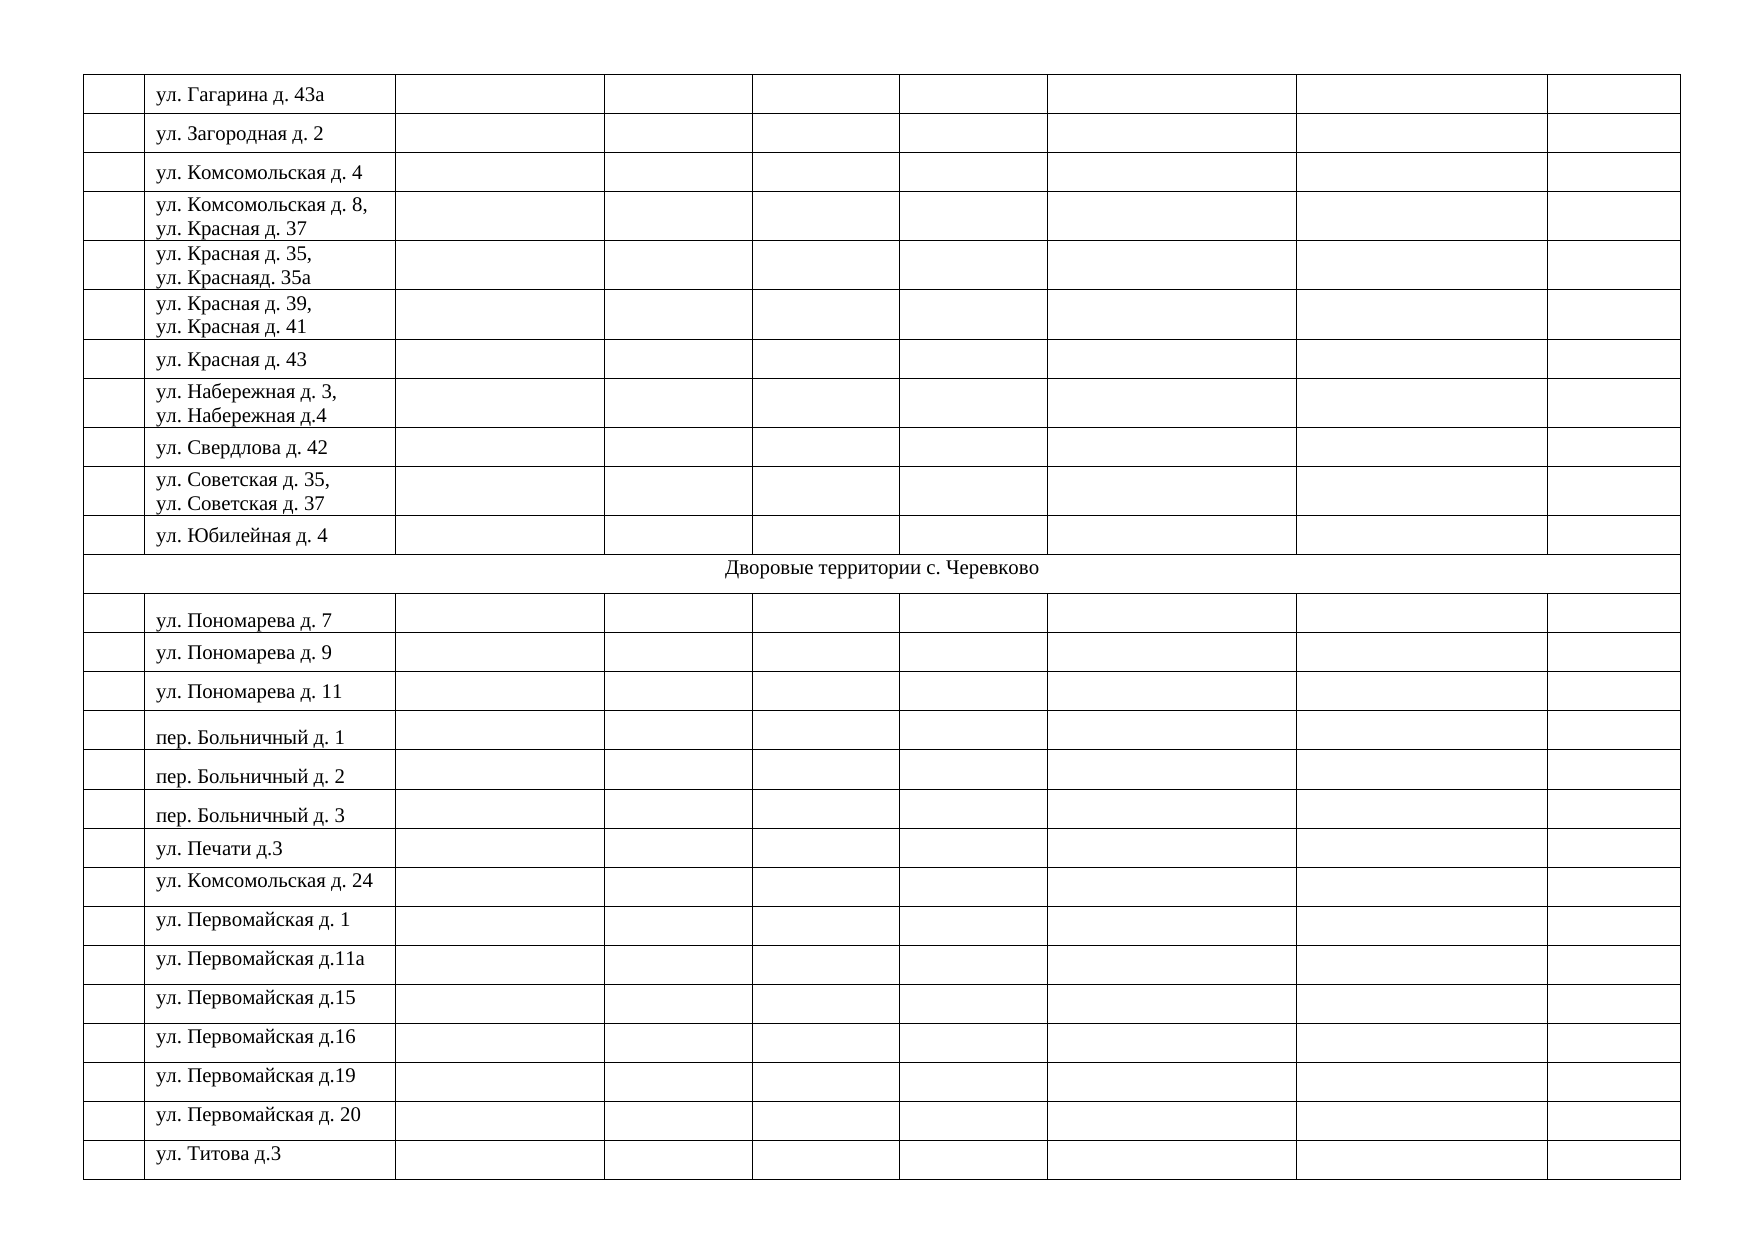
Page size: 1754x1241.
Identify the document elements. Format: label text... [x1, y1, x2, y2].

table_cell [84, 467, 144, 515]
table_cell [900, 1141, 1047, 1179]
table_cell ул. Титова д.3 [145, 1141, 395, 1179]
table_cell [900, 711, 1047, 749]
table_cell [605, 1141, 752, 1179]
table_cell [1548, 868, 1680, 906]
table_cell [396, 428, 604, 466]
table_cell ул. Печати д.3 [145, 829, 395, 867]
table_cell [396, 1141, 604, 1179]
table_cell [1048, 946, 1296, 984]
table_cell [1548, 428, 1680, 466]
table_cell [753, 750, 899, 788]
table_cell [753, 907, 899, 945]
table_cell [84, 192, 144, 240]
table_cell [753, 1024, 899, 1062]
table_cell [605, 379, 752, 427]
table_cell [605, 790, 752, 827]
table_cell ул. Красная д. 39, ул. Красная д. 41 [145, 290, 395, 338]
table_cell [1297, 829, 1547, 867]
table_cell ул. Первомайская д. 1 [145, 907, 395, 945]
table_cell [900, 153, 1047, 191]
table_cell ул. Пономарева д. 9 [145, 633, 395, 671]
table_cell [605, 594, 752, 632]
table_cell [396, 946, 604, 984]
table_cell [1548, 75, 1680, 113]
table_cell [396, 985, 604, 1023]
table_cell [1048, 428, 1296, 466]
table_cell [605, 114, 752, 152]
table_cell [900, 241, 1047, 289]
table_cell ул. Загородная д. 2 [145, 114, 395, 152]
table_cell [1048, 633, 1296, 671]
table_cell [1297, 1102, 1547, 1140]
table_cell [1297, 790, 1547, 827]
table_cell [900, 633, 1047, 671]
table_cell [396, 1102, 604, 1140]
table_cell [605, 192, 752, 240]
table_cell [1548, 1063, 1680, 1101]
table_cell [753, 594, 899, 632]
table_cell ул. Красная д. 35, ул. Краснаяд. 35а [145, 241, 395, 289]
table_cell [900, 75, 1047, 113]
table_cell [1048, 379, 1296, 427]
table_cell [605, 1063, 752, 1101]
table_cell [753, 1063, 899, 1101]
table_cell [1548, 340, 1680, 378]
table_cell ул. Набережная д. 3, ул. Набережная д.4 [145, 379, 395, 427]
table_cell [1548, 985, 1680, 1023]
table_cell [396, 750, 604, 788]
table_cell [84, 829, 144, 867]
table_cell ул. Первомайская д.16 [145, 1024, 395, 1062]
table_cell [1548, 379, 1680, 427]
table_cell [1548, 467, 1680, 515]
table_cell [1048, 467, 1296, 515]
table_cell [1297, 340, 1547, 378]
table_cell [84, 672, 144, 710]
table_cell [753, 1102, 899, 1140]
table_cell [1297, 379, 1547, 427]
table_cell [396, 290, 604, 338]
table_cell [753, 379, 899, 427]
table_cell [753, 467, 899, 515]
table_cell пер. Больничный д. 1 [145, 711, 395, 749]
table_cell [900, 340, 1047, 378]
table_cell [84, 241, 144, 289]
table_cell пер. Больничный д. 2 [145, 750, 395, 788]
table_cell [1048, 1063, 1296, 1101]
table_cell [1548, 907, 1680, 945]
table_cell [1048, 241, 1296, 289]
table_cell [1297, 868, 1547, 906]
table_cell [753, 153, 899, 191]
table_cell [900, 467, 1047, 515]
table_cell [753, 192, 899, 240]
table_cell [1048, 340, 1296, 378]
table_cell [1297, 907, 1547, 945]
table_cell [1048, 711, 1296, 749]
table_cell [1297, 1024, 1547, 1062]
table_cell [900, 428, 1047, 466]
table_cell ул. Первомайская д.11а [145, 946, 395, 984]
table_cell [1048, 114, 1296, 152]
table_cell [84, 946, 144, 984]
table_cell [605, 290, 752, 338]
table_cell [1048, 985, 1296, 1023]
table_cell [605, 711, 752, 749]
table_cell [396, 379, 604, 427]
table_cell [84, 340, 144, 378]
table_cell [605, 153, 752, 191]
table_cell [396, 75, 604, 113]
table_cell [396, 672, 604, 710]
table_cell [84, 750, 144, 788]
table_cell [900, 946, 1047, 984]
table_cell [605, 428, 752, 466]
table_cell [605, 907, 752, 945]
table_cell [396, 467, 604, 515]
table_cell [753, 790, 899, 827]
table_cell [84, 985, 144, 1023]
table_cell [1297, 114, 1547, 152]
table_cell [900, 907, 1047, 945]
table_cell [1548, 750, 1680, 788]
table_cell [1297, 428, 1547, 466]
table_cell [605, 1024, 752, 1062]
table_cell [1297, 985, 1547, 1023]
table_cell ул. Гагарина д. 43а [145, 75, 395, 113]
table_cell [605, 946, 752, 984]
table_cell [1297, 192, 1547, 240]
table_cell [753, 672, 899, 710]
table_cell [605, 467, 752, 515]
table_cell [1048, 790, 1296, 827]
table_cell [84, 1102, 144, 1140]
table_cell [396, 1063, 604, 1101]
table_cell [1297, 711, 1547, 749]
table_cell [1548, 192, 1680, 240]
table_cell [84, 790, 144, 827]
table_cell [753, 241, 899, 289]
table_cell [605, 672, 752, 710]
table_cell [84, 1024, 144, 1062]
table_cell [1548, 1141, 1680, 1179]
table_cell [1297, 290, 1547, 338]
table_cell [900, 379, 1047, 427]
table_cell [1297, 750, 1547, 788]
table_cell [1048, 516, 1296, 554]
table_cell [1048, 153, 1296, 191]
table_cell [396, 633, 604, 671]
table_cell [1548, 1024, 1680, 1062]
table_cell [605, 750, 752, 788]
table_cell [1297, 594, 1547, 632]
table_cell [396, 868, 604, 906]
table_cell [396, 114, 604, 152]
table_cell [900, 290, 1047, 338]
table_cell [1548, 594, 1680, 632]
table_cell ул. Красная д. 43 [145, 340, 395, 378]
table_cell [396, 241, 604, 289]
table_cell [1048, 868, 1296, 906]
table_cell [605, 829, 752, 867]
table_cell [1297, 946, 1547, 984]
table_cell ул. Комсомольская д. 8, ул. Красная д. 37 [145, 192, 395, 240]
table_cell [900, 829, 1047, 867]
table_cell Дворовые территории с. Черевково [84, 555, 1680, 593]
table_cell [84, 711, 144, 749]
table_cell [753, 340, 899, 378]
table_cell [396, 907, 604, 945]
table_cell [396, 829, 604, 867]
table_cell [84, 516, 144, 554]
table_cell [1048, 594, 1296, 632]
table_cell ул. Первомайская д.15 [145, 985, 395, 1023]
table_cell [900, 672, 1047, 710]
table_cell [84, 1063, 144, 1101]
table_cell [84, 428, 144, 466]
table_cell [753, 829, 899, 867]
table_cell [1297, 516, 1547, 554]
table_cell [1548, 790, 1680, 827]
table_cell [1548, 153, 1680, 191]
table_cell [84, 907, 144, 945]
table_cell [396, 594, 604, 632]
table_cell [900, 1102, 1047, 1140]
table_cell [753, 711, 899, 749]
table_cell [753, 516, 899, 554]
table_cell [1048, 192, 1296, 240]
table_cell [84, 379, 144, 427]
table_cell [900, 750, 1047, 788]
table_cell [1297, 1141, 1547, 1179]
table_cell [1548, 946, 1680, 984]
table_cell [900, 1024, 1047, 1062]
table_cell [605, 1102, 752, 1140]
table_cell ул. Комсомольская д. 4 [145, 153, 395, 191]
table_cell [1297, 672, 1547, 710]
table_cell [84, 633, 144, 671]
table_cell пер. Больничный д. 3 [145, 790, 395, 827]
table_cell [753, 114, 899, 152]
table_cell [396, 153, 604, 191]
table_cell [900, 868, 1047, 906]
table_cell [84, 290, 144, 338]
table_cell [605, 516, 752, 554]
table_cell [753, 633, 899, 671]
table_cell [84, 153, 144, 191]
table_cell [1548, 672, 1680, 710]
table_cell [753, 75, 899, 113]
table_cell [1548, 711, 1680, 749]
table_cell [1048, 290, 1296, 338]
table_cell [1048, 672, 1296, 710]
table_cell [1048, 75, 1296, 113]
table_cell [900, 516, 1047, 554]
table_cell [1048, 829, 1296, 867]
table_cell [396, 1024, 604, 1062]
table_cell [84, 868, 144, 906]
table_cell [396, 340, 604, 378]
table_cell [900, 985, 1047, 1023]
table_cell [1297, 467, 1547, 515]
table_cell ул. Первомайская д. 20 [145, 1102, 395, 1140]
table_cell [900, 192, 1047, 240]
table_cell [753, 946, 899, 984]
table_cell [1548, 633, 1680, 671]
table_cell [753, 985, 899, 1023]
table_cell [84, 594, 144, 632]
table_cell [84, 75, 144, 113]
table_cell [1548, 290, 1680, 338]
table_cell [900, 790, 1047, 827]
table_cell [1048, 1141, 1296, 1179]
table_cell [753, 290, 899, 338]
table_cell [1548, 516, 1680, 554]
table_cell [396, 516, 604, 554]
table_cell [605, 241, 752, 289]
table_cell [753, 1141, 899, 1179]
table_cell ул. Советская д. 35, ул. Советская д. 37 [145, 467, 395, 515]
table_cell [1297, 153, 1547, 191]
table_cell [1297, 75, 1547, 113]
table_cell [1048, 750, 1296, 788]
table_cell [84, 1141, 144, 1179]
table_cell [900, 594, 1047, 632]
table_cell ул. Первомайская д.19 [145, 1063, 395, 1101]
table_cell [1548, 114, 1680, 152]
table_cell [900, 1063, 1047, 1101]
table_cell [1548, 829, 1680, 867]
table_cell [396, 790, 604, 827]
table_cell [605, 340, 752, 378]
table_cell [605, 985, 752, 1023]
table_cell [605, 75, 752, 113]
table_cell ул. Свердлова д. 42 [145, 428, 395, 466]
table_cell [1297, 633, 1547, 671]
table_cell ул. Пономарева д. 7 [145, 594, 395, 632]
table_cell [396, 192, 604, 240]
table_cell [1548, 241, 1680, 289]
table_cell ул. Юбилейная д. 4 [145, 516, 395, 554]
table_cell [753, 868, 899, 906]
table_cell [753, 428, 899, 466]
table_cell [605, 868, 752, 906]
table_cell [900, 114, 1047, 152]
table_cell [1048, 907, 1296, 945]
table_cell [1297, 1063, 1547, 1101]
table_cell [1048, 1024, 1296, 1062]
table_cell [396, 711, 604, 749]
table_cell [1297, 241, 1547, 289]
table_cell [84, 114, 144, 152]
table_cell [1548, 1102, 1680, 1140]
table_cell ул. Комсомольская д. 24 [145, 868, 395, 906]
table_cell ул. Пономарева д. 11 [145, 672, 395, 710]
table_cell [605, 633, 752, 671]
table_cell [1048, 1102, 1296, 1140]
